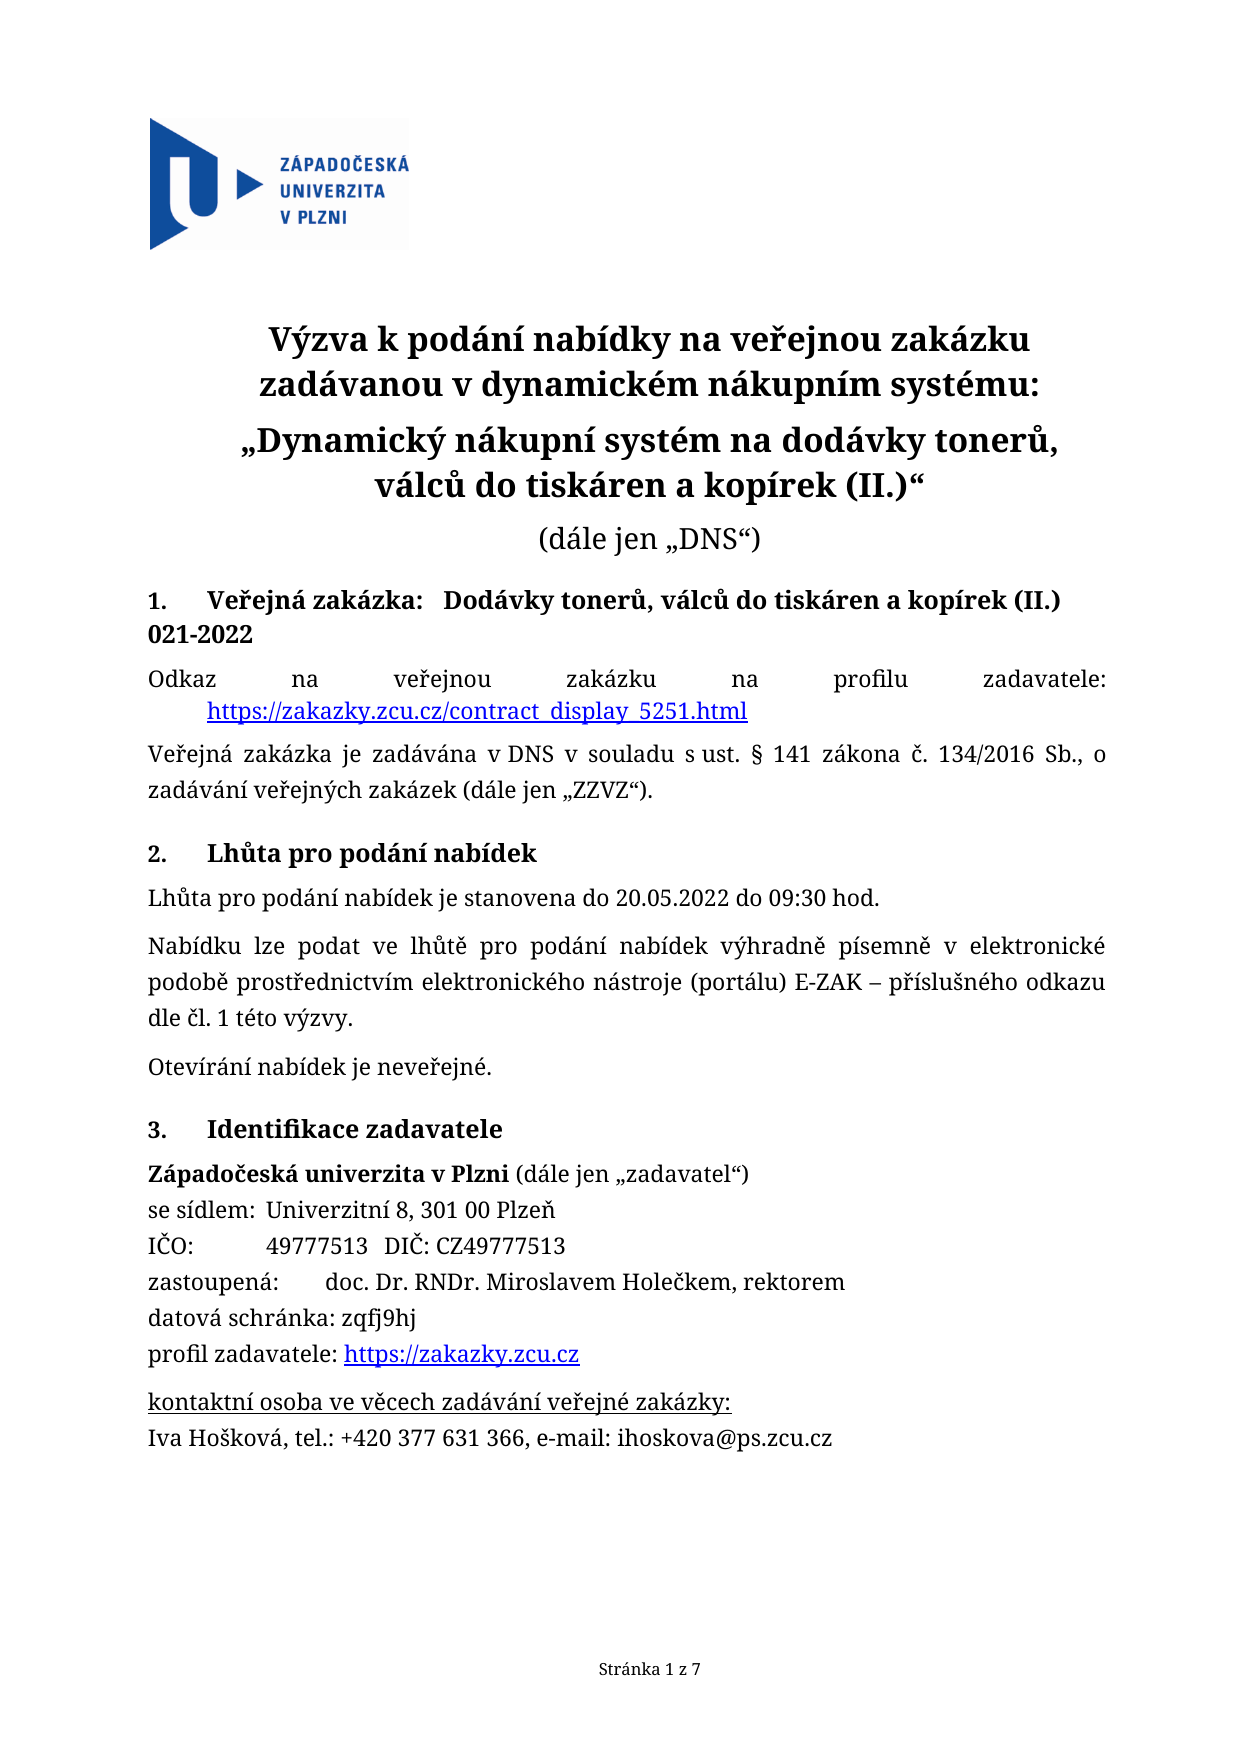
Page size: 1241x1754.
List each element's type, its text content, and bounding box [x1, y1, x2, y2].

text se sídlem: Univerzitní 8, 301 00 Plzeň [148, 1194, 1107, 1225]
text Lhůta pro podání nabídek je stanovena do 20.05.2022 do 09:30 hod. [148, 882, 1107, 913]
subtitle Identifikace zadavatele [148, 1112, 1107, 1146]
text Iva Hošková, tel.: +420 377 631 366, e-mail: ihoskova@ps.zcu.cz [148, 1422, 1107, 1453]
text Nabídku lze podat ve lhůtě pro podání nabídek výhradně písemně v elektronické podobě prostřednictvím elektronického nástroje (portálu) E-ZAK – příslušného odkazu dle čl. 1 této výzvy. [148, 930, 1107, 1033]
text (dále jen „DNS“) [192, 518, 1107, 558]
text Veřejná zakázka je zadávána v DNS v souladu s ust. § 141 zákona č. 134/2016 Sb., o zadávání veřejných zakázek (dále jen „ZZVZ“). [148, 738, 1107, 806]
text Západočeská univerzita v Plzni (dále jen „zadavatel“) [148, 1158, 1107, 1189]
text „Dynamický nákupní systém na dodávky tonerů, válců do tiskáren a kopírek (II.)“ [192, 417, 1107, 508]
subtitle Lhůta pro podání nabídek [148, 835, 1107, 869]
text Otevírání nabídek je neveřejné. [148, 1051, 1107, 1082]
text Výzva k podání nabídky na veřejnou zakázku zadávanou v dynamickém nákupním systému: [192, 316, 1107, 406]
text profil zadavatele: https://zakazky.zcu.cz [148, 1338, 1107, 1369]
text Odkaz na veřejnou zakázku na profilu zadavatele: https://zakazky.zcu.cz/contract_display_5251.html [148, 663, 1107, 726]
text datová schránka: zqfj9hj [148, 1302, 1107, 1333]
text kontaktní osoba ve věcech zadávání veřejné zakázky: [148, 1386, 1107, 1417]
subtitle Veřejná zakázka: Dodávky tonerů, válců do tiskáren a kopírek (II.) 021-2022 [148, 583, 1107, 651]
picture [150, 118, 409, 250]
text IČO: 49777513 DIČ: CZ49777513 [148, 1230, 1107, 1261]
text zastoupená: doc. Dr. RNDr. Miroslavem Holečkem, rektorem [148, 1266, 1107, 1297]
